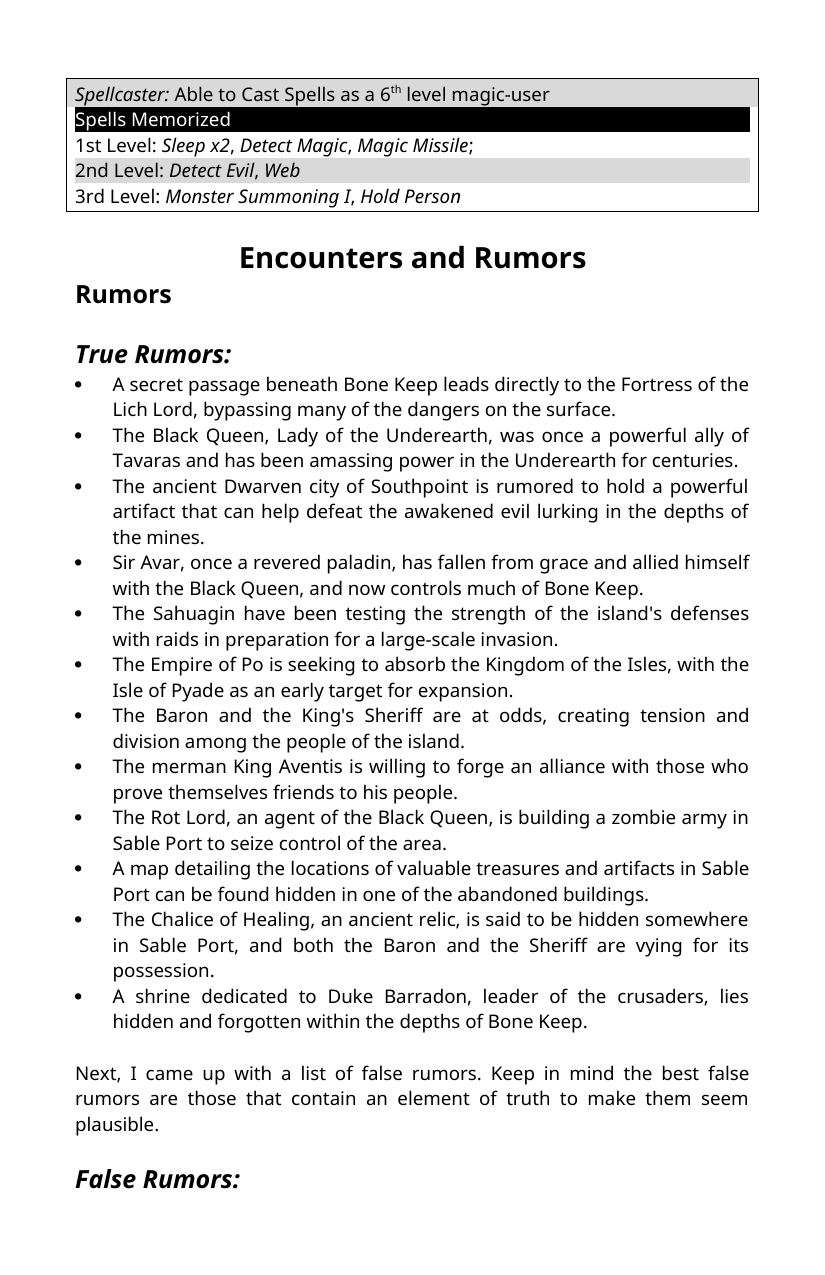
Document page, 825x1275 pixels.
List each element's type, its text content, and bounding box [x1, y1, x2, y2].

text Next, I came up with a list of false rumors. Keep in mind the best false rumors are those that contain an element of truth to make them seem plausible. [75, 1060, 750, 1136]
list The Sahuagin have been testing the strength of the island's defenses with raids in preparation for a large-scale invasion. [75, 601, 750, 652]
list Sir Avar, once a revered paladin, has fallen from grace and allied himself with the Black Queen, and now controls much of Bone Keep. [75, 549, 750, 601]
list A map detailing the locations of valuable treasures and artifacts in Sable Port can be found hidden in one of the abandoned buildings. [75, 856, 750, 907]
subtitle Encounters and Rumors [75, 237, 750, 277]
list The ancient Dwarven city of Southpoint is rumored to hold a powerful artifact that can help defeat the awakened evil lurking in the depths of the mines. [75, 473, 750, 549]
subtitle False Rumors: [75, 1162, 750, 1196]
list The Empire of Po is seeking to absorb the Kingdom of the Isles, with the Isle of Pyade as an early target for expansion. [75, 652, 750, 703]
list The Baron and the King's Sheriff are at odds, creating tension and division among the people of the island. [75, 703, 750, 754]
list A secret passage beneath Bone Keep leads directly to the Fortress of the Lich Lord, bypassing many of the dangers on the surface. [75, 371, 750, 422]
list The Black Queen, Lady of the Underearth, was once a powerful ally of Tavaras and has been amassing power in the Underearth for centuries. [75, 422, 750, 473]
list The Rot Lord, an agent of the Black Queen, is building a zombie army in Sable Port to seize control of the area. [75, 805, 750, 856]
text Spells Memorized [75, 107, 750, 132]
subtitle Rumors [75, 277, 750, 311]
subtitle True Rumors: [75, 337, 750, 371]
text 2nd Level: Detect Evil, Web [75, 158, 750, 180]
text 3rd Level: Monster Summoning I, Hold Person [67, 180, 758, 211]
list The Chalice of Healing, an ancient relic, is said to be hidden somewhere in Sable Port, and both the Baron and the Sheriff are vying for its possession. [75, 907, 750, 983]
list The merman King Aventis is willing to forge an alliance with those who prove themselves friends to his people. [75, 754, 750, 805]
text Spellcaster: Able to Cast Spells as a 6th level magic-user [67, 79, 758, 107]
text 1st Level: Sleep x2, Detect Magic, Magic Missile; [75, 132, 750, 158]
list A shrine dedicated to Duke Barradon, leader of the crusaders, lies hidden and forgotten within the depths of Bone Keep. [75, 983, 750, 1034]
